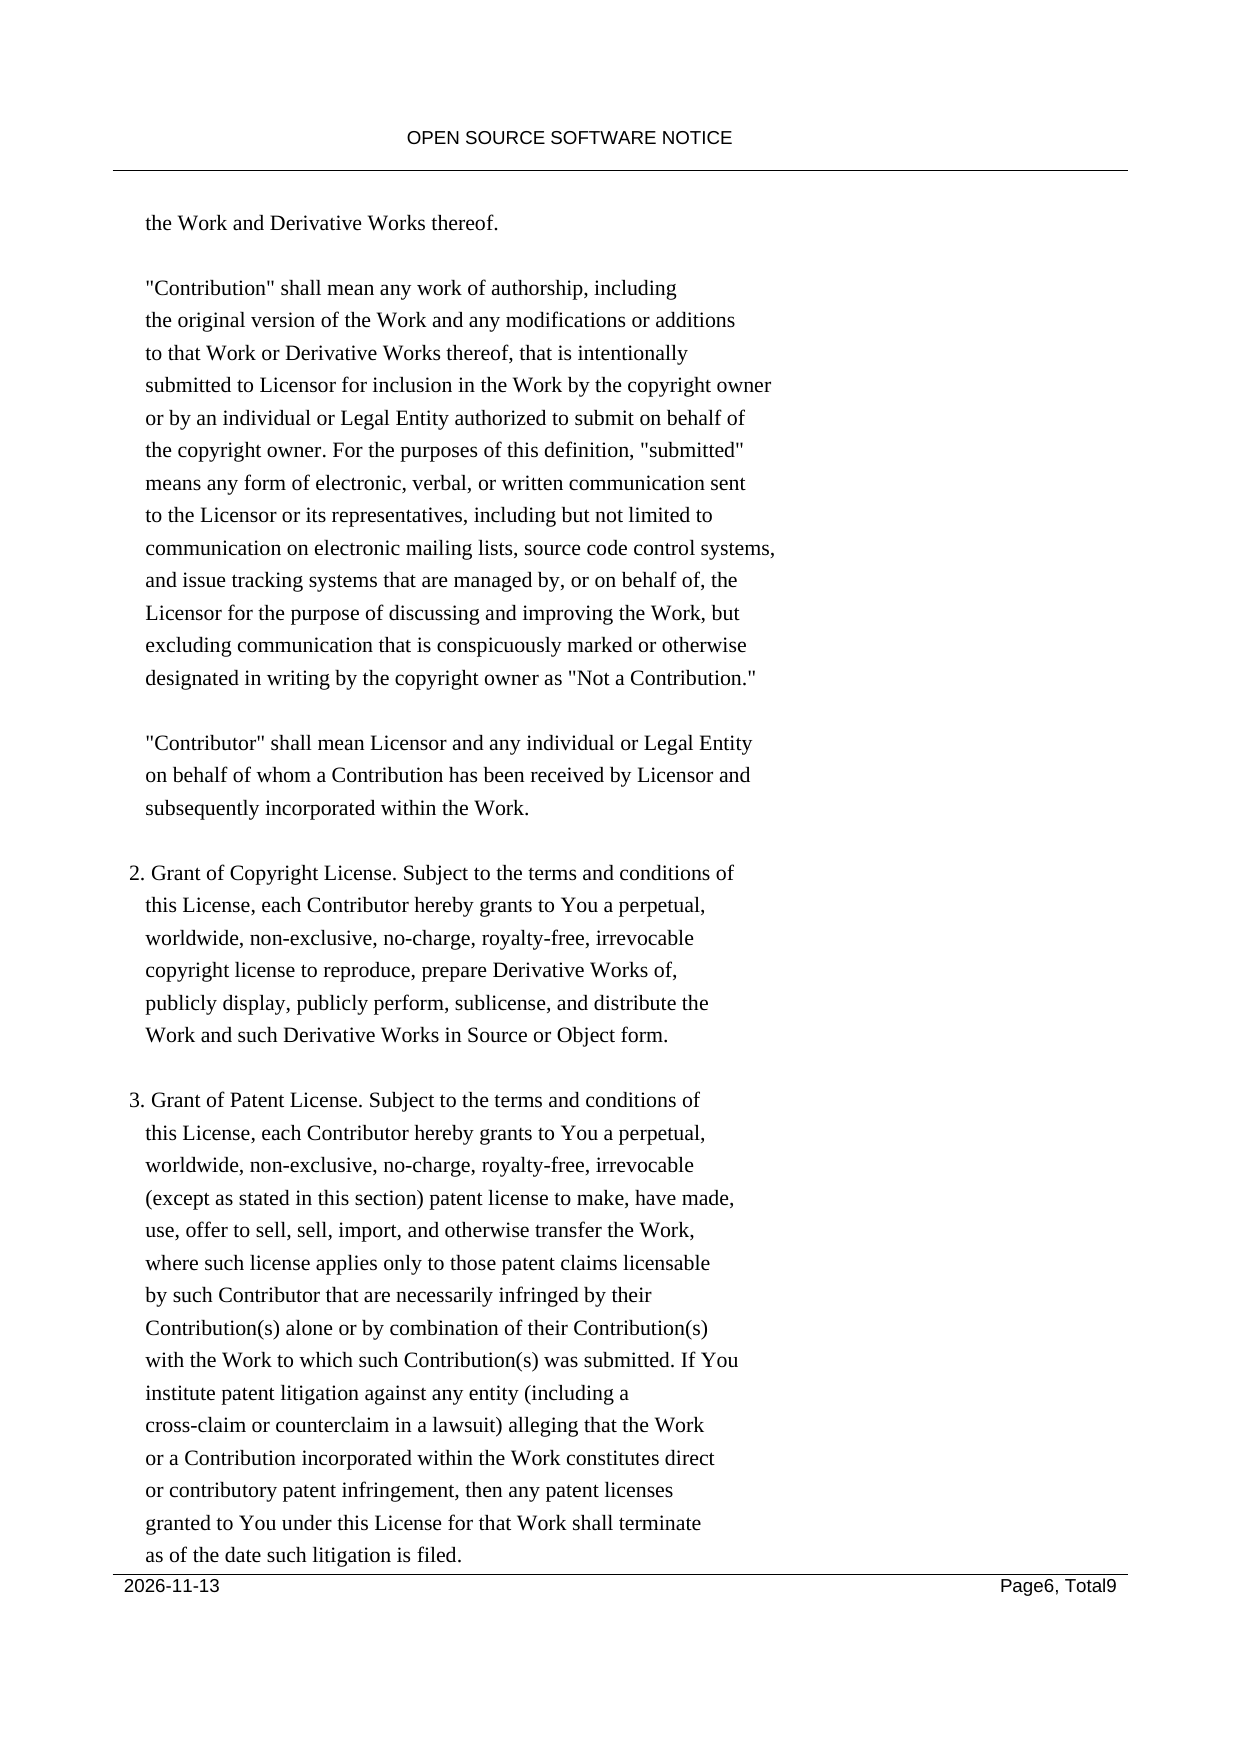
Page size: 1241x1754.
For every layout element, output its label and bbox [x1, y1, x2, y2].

text [112, 206, 1128, 1571]
